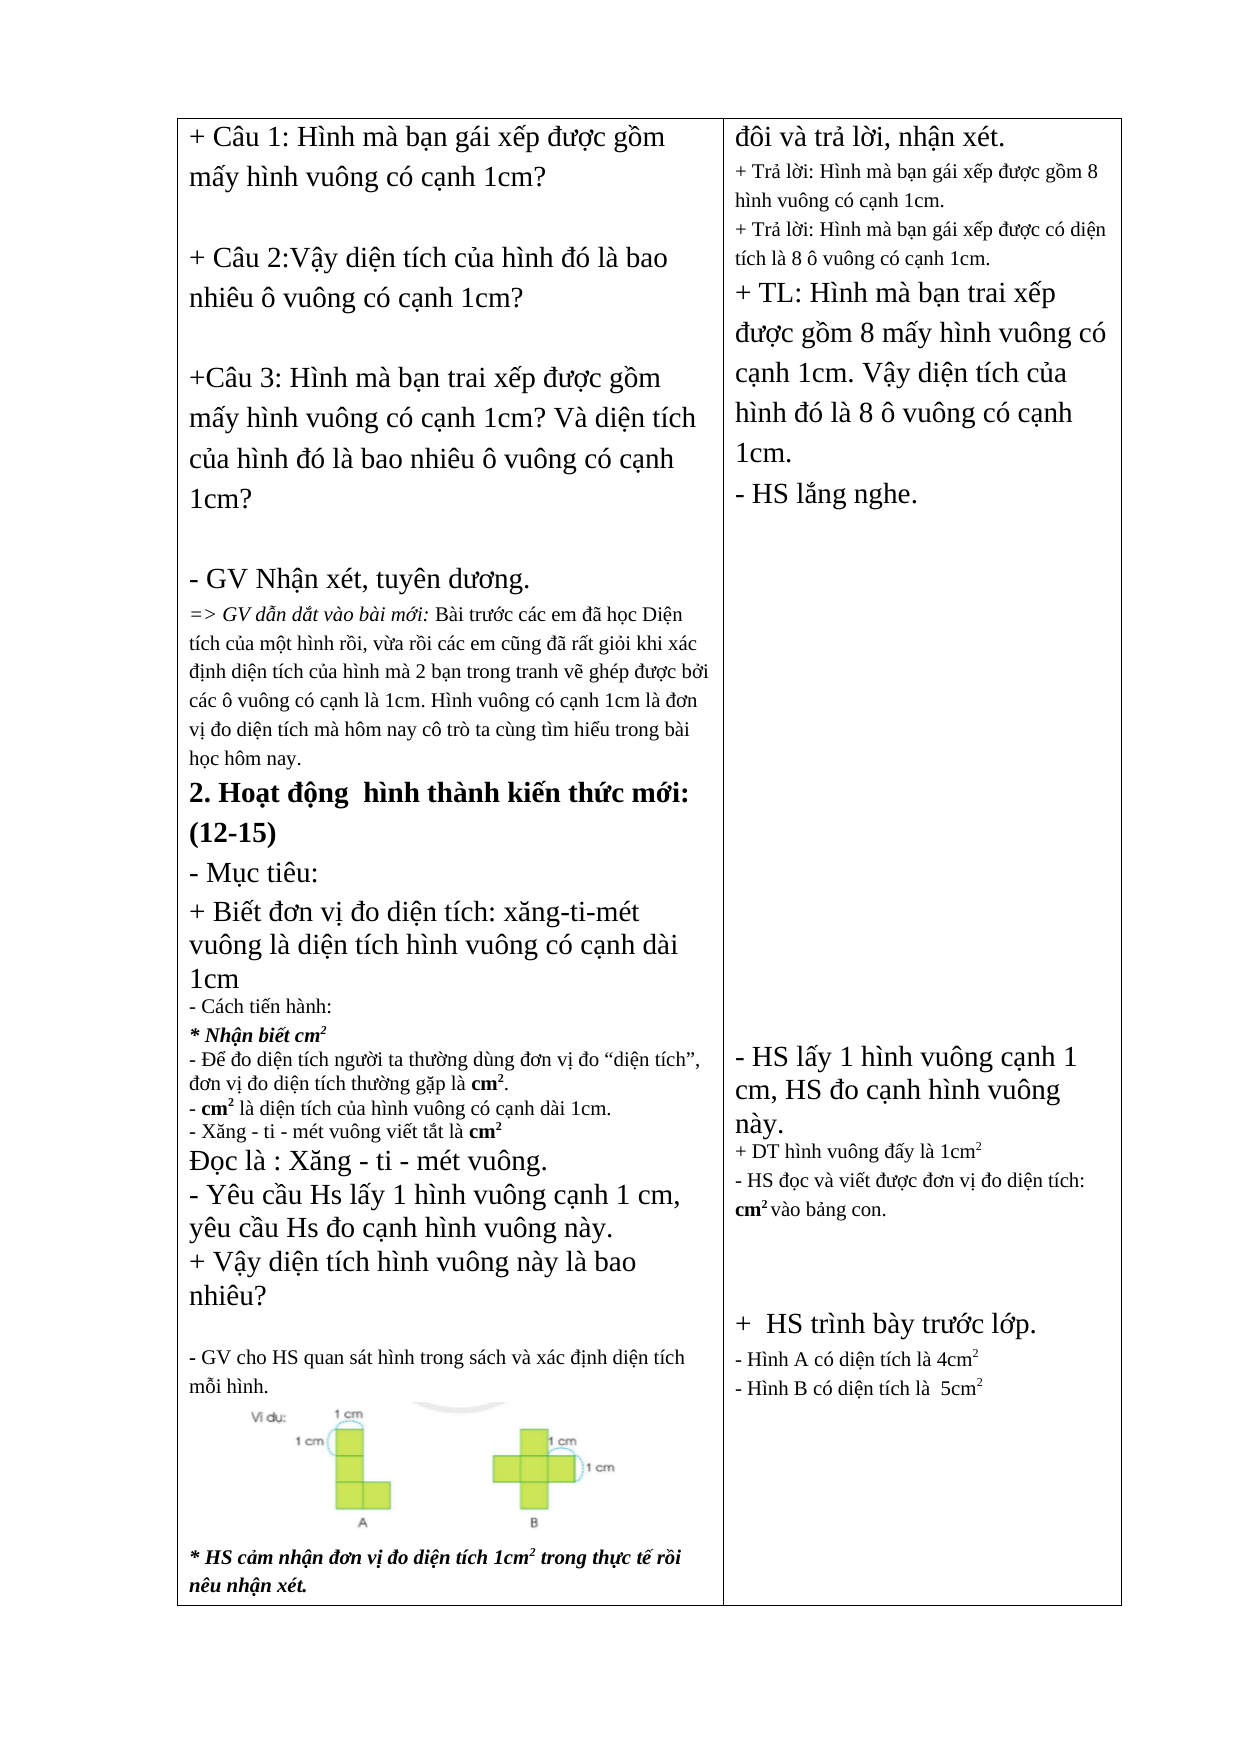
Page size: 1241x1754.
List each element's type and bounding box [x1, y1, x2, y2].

table_cell [178, 119, 723, 1605]
picture [250, 1402, 652, 1538]
table_cell [724, 119, 1121, 1605]
